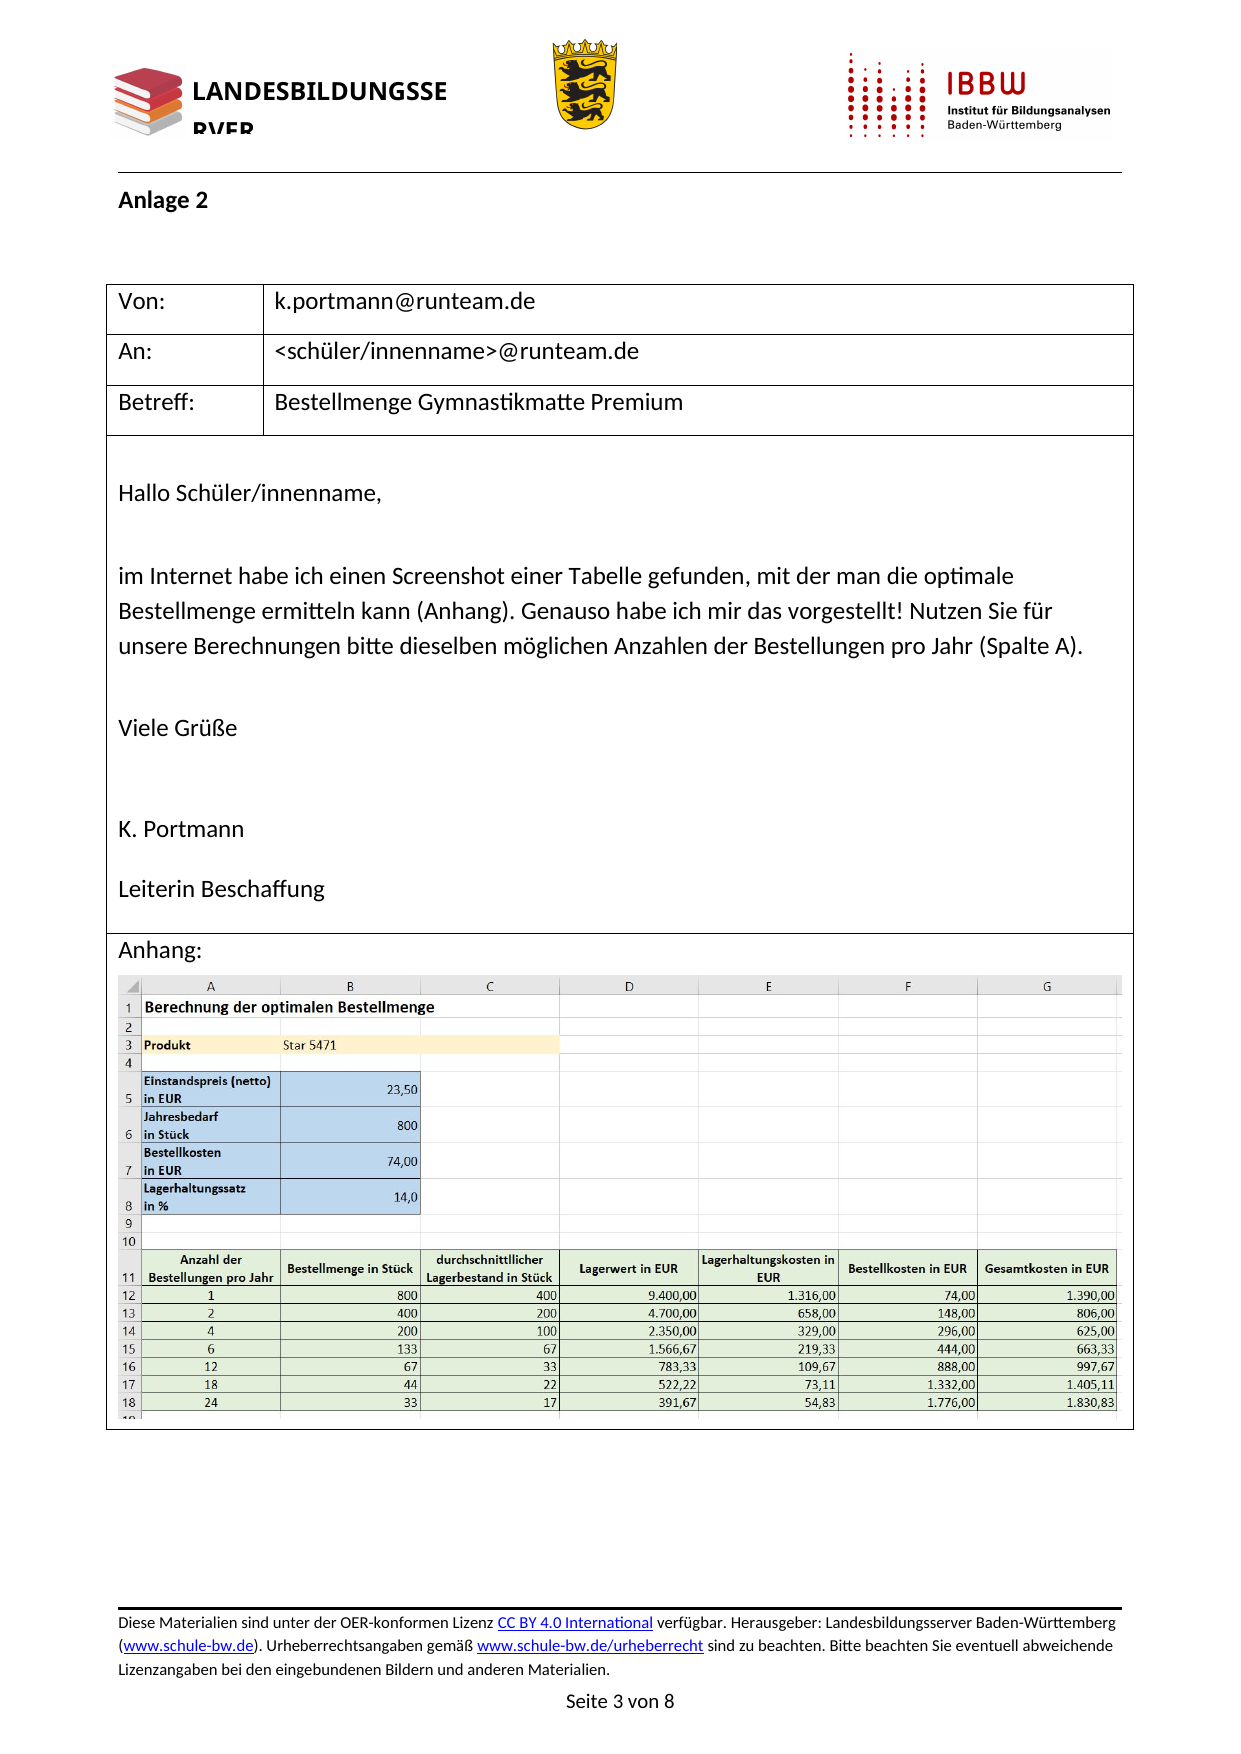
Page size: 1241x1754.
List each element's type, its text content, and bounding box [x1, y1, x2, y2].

table_header Von: [107, 285, 263, 334]
picture [118, 975, 1123, 1419]
picture [109, 63, 187, 138]
picture [552, 38, 618, 130]
table_cell Hallo Schüler/innenname, im Internet habe ich einen Screenshot einer Tabelle gefunden, mit der man die optimale Bestellmenge ermitteln kann (Anhang). Genauso habe ich mir das vorgestellt! Nutzen Sie für unsere Berechnungen bitte dieselben möglichen Anzahlen der Bestellungen pro Jahr (Spalte A). Viele Grüße K. Portmann Leiterin Beschaffung [107, 436, 1133, 933]
table_header k.portmann@runteam.de [264, 285, 1133, 334]
table_cell An: [107, 335, 263, 384]
table_cell Anhang: [107, 934, 1133, 1429]
table_cell <schüler/innenname>@runteam.de [264, 335, 1133, 384]
text Anlage 2 [118, 184, 1122, 214]
table_cell Betreff: [107, 386, 263, 435]
table_cell Bestellmenge Gymnastikmatte Premium [264, 386, 1133, 435]
picture [844, 48, 1113, 142]
